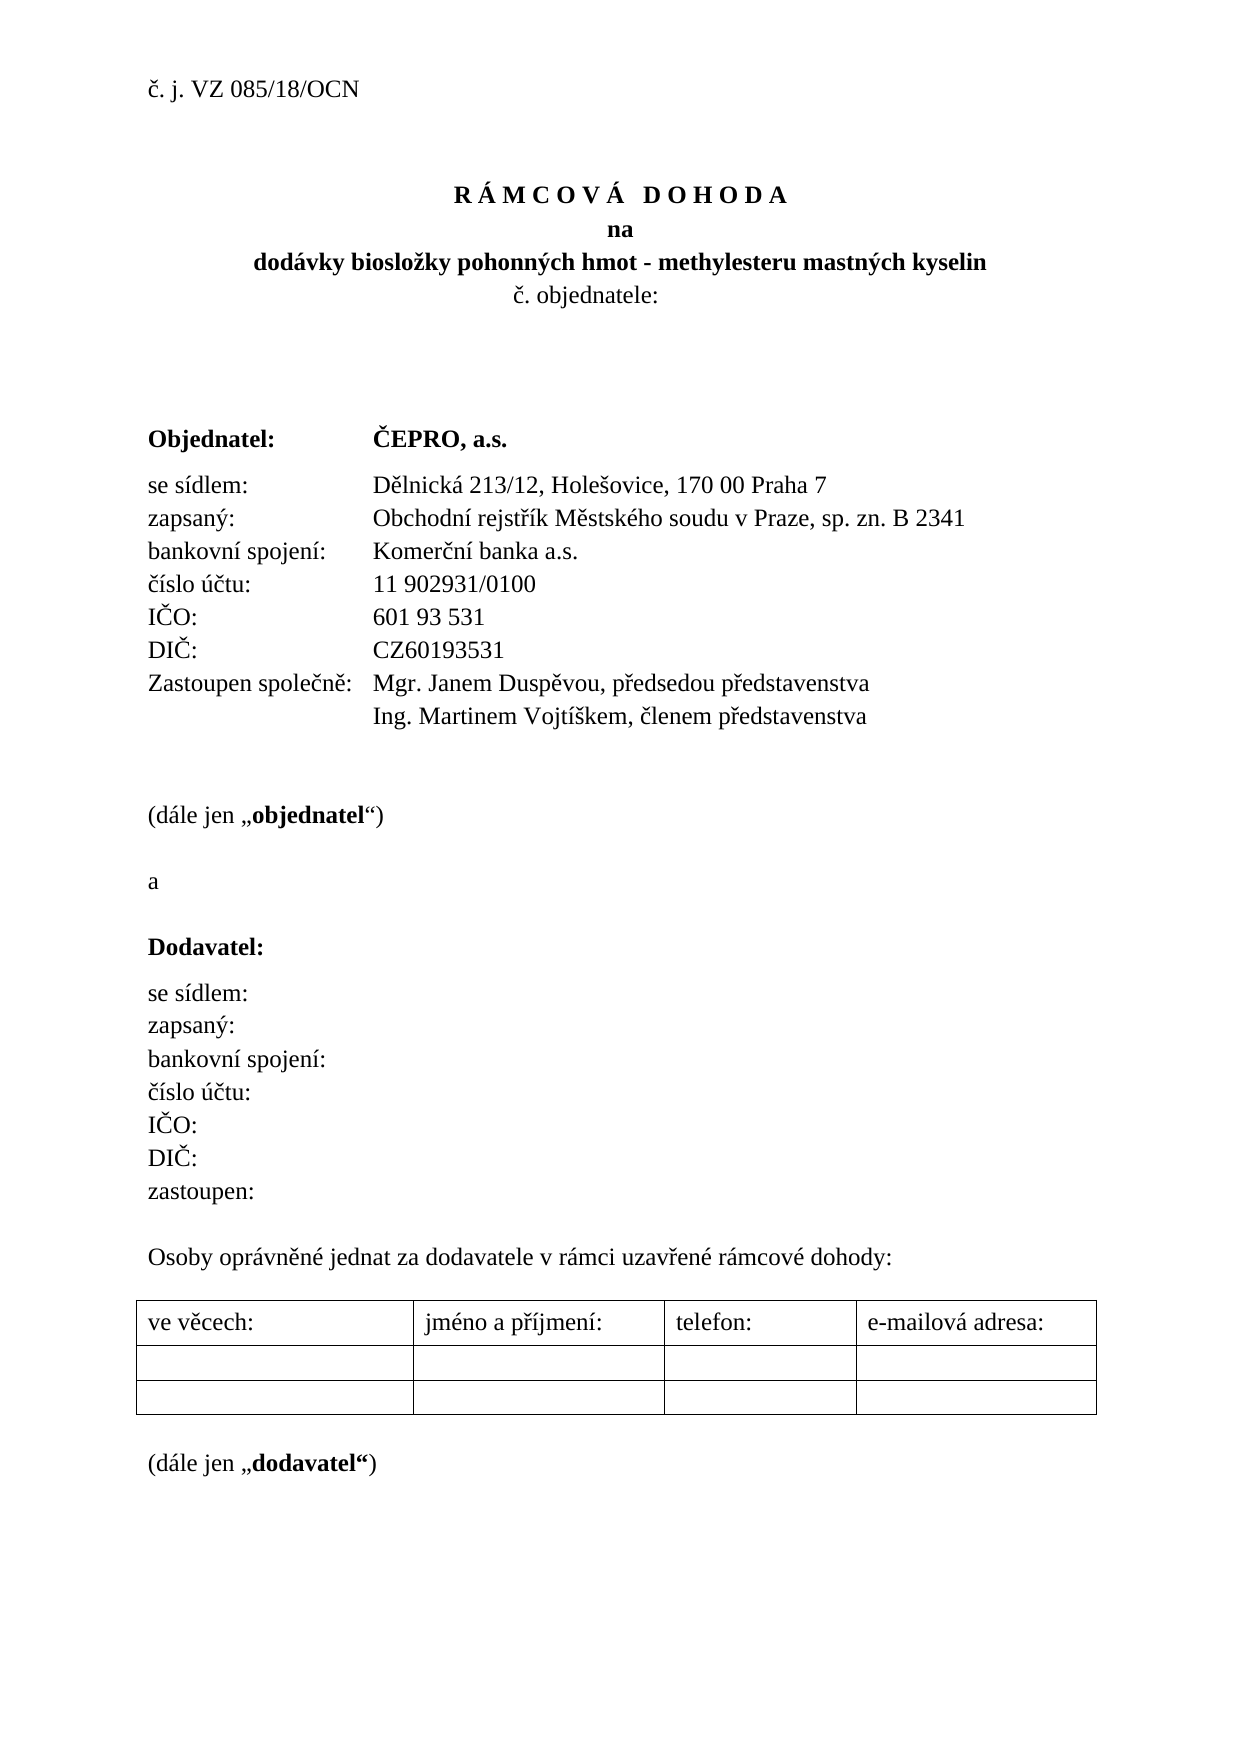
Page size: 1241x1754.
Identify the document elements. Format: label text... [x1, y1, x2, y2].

text (dále jen „objednatel“) [148, 800, 1093, 829]
table_cell [414, 1381, 664, 1413]
text Objednatel: ČEPRO, a.s. [148, 424, 1093, 453]
text dodávky biosložky pohonných hmot - methylesteru mastných kyselin [148, 247, 1093, 275]
text zapsaný: [148, 1011, 1093, 1039]
text IČO: [148, 1110, 1093, 1138]
text číslo účtu: [148, 1077, 1093, 1105]
text Zastoupen společně: Mgr. Janem Duspěvou, předsedou představenstva [148, 668, 1093, 697]
text bankovní spojení: [148, 1044, 1093, 1072]
text Osoby oprávněné jednat za dodavatele v rámci uzavřené rámcové dohody: [148, 1242, 1093, 1271]
table_header ve věcech: [137, 1301, 413, 1345]
text DIČ: [148, 1143, 1093, 1171]
text zapsaný: Obchodní rejstřík Městského soudu v Praze, sp. zn. B 2341 [148, 503, 1093, 532]
table_header e-mailová adresa: [857, 1301, 1096, 1345]
table_header jméno a příjmení: [414, 1301, 664, 1345]
table_cell [137, 1346, 413, 1379]
text R Á M C O V Á D O H O D A [148, 181, 1093, 209]
text č. objednatele: [148, 280, 1093, 308]
text se sídlem: Dělnická 213/12, Holešovice, 170 00 Praha 7 [148, 470, 1093, 498]
table_cell [665, 1381, 856, 1413]
text IČO: 601 93 531 [148, 602, 1093, 631]
table_header telefon: [665, 1301, 856, 1345]
text číslo účtu: 11 902931/0100 [148, 569, 1093, 598]
text a [148, 866, 1093, 895]
text zastoupen: [148, 1176, 1093, 1204]
text bankovní spojení: Komerční banka a.s. [148, 536, 1093, 564]
table_cell [665, 1346, 856, 1379]
table_cell [857, 1346, 1096, 1379]
text Ing. Martinem Vojtíškem, členem představenstva [148, 701, 1093, 730]
text na [148, 214, 1093, 242]
text (dále jen „dodavatel“) [148, 1448, 1093, 1476]
table_cell [414, 1346, 664, 1379]
text DIČ: CZ60193531 [148, 635, 1093, 664]
table_cell [137, 1381, 413, 1413]
text Dodavatel: [148, 932, 1093, 961]
text se sídlem: [148, 978, 1093, 1006]
table_cell [857, 1381, 1096, 1413]
